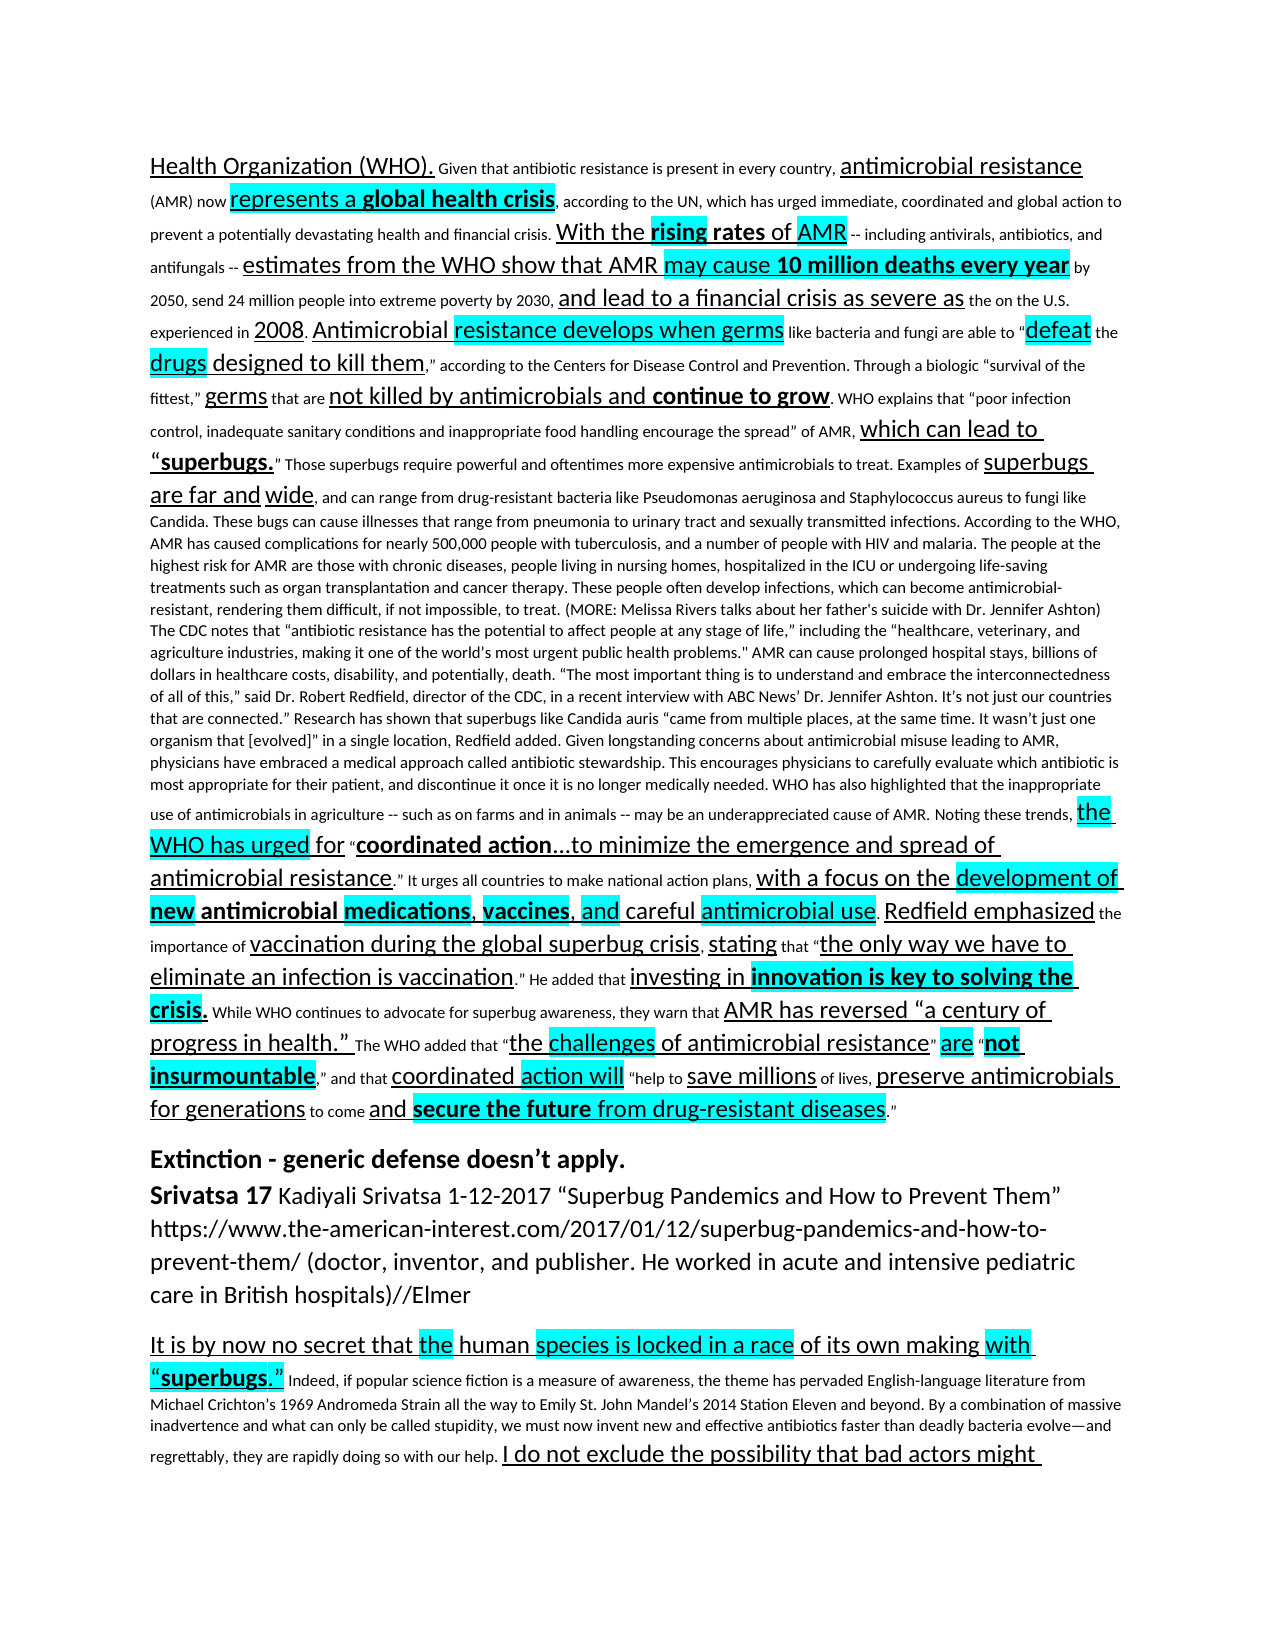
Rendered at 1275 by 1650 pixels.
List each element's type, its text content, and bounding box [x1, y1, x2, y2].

subtitle Extinction - generic defense doesn’t apply. [150, 1142, 1125, 1175]
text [150, 150, 1125, 1123]
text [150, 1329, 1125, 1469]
text Srivatsa 17 Kadiyali Srivatsa 1-12-2017 “Superbug Pandemics and How to Prevent Them” https://www.the-american-interest.com/2017/01/12/superbug-pandemics-and-how-to-prevent-them/ (doctor, inventor, and publisher. He worked in acute and intensive pediatric care in British hospitals)//Elmer [150, 1178, 1125, 1310]
